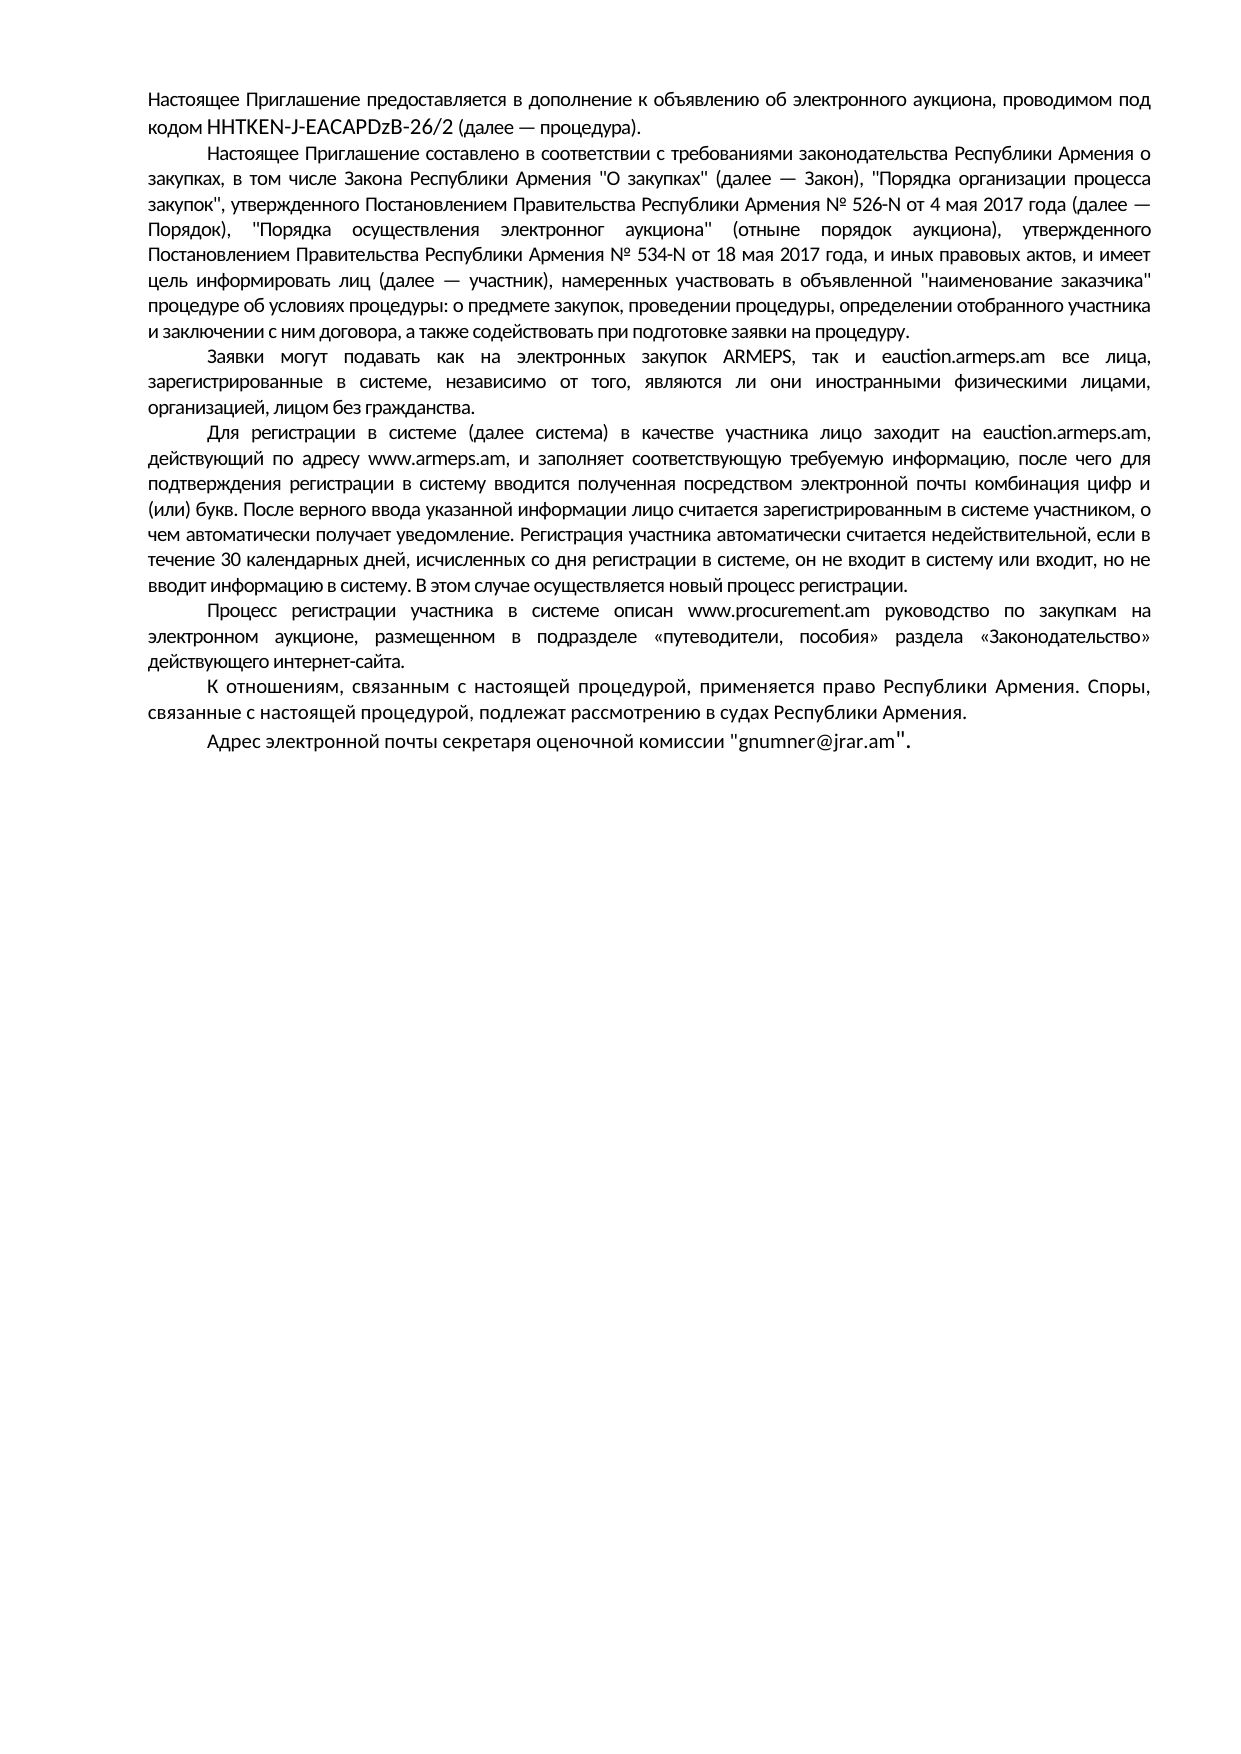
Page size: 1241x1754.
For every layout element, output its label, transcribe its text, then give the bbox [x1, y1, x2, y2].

text Процесс регистрации участника в системе описан www.procurement.am руководство по закупкам на электронном аукционе, размещенном в подразделе «путеводители, пособия» раздела «Законодательство» действующего интернет-сайта. [148, 597, 1152, 674]
text К отношениям, связанным с настоящей процедурой, применяется право Республики Армения. Споры, связанные с настоящей процедурой, подлежат рассмотрению в судах Республики Армения. [148, 674, 1152, 724]
text Адрес электронной почты секретаря оценочной комиссии "gnumner@jrar.am". [148, 724, 1152, 755]
text Настоящее Приглашение составлено в соответствии с требованиями законодательства Республики Армения о закупках, в том числе Закона Республики Армения "О закупках" (далее — Закон), "Порядка организации процесса закупок", утвержденного Постановлением Правительства Республики Армения № 526-N от 4 мая 2017 года (далее — Порядок), "Порядка осуществления электронног аукциона" (отныне порядок аукциона), утвержденного Постановлением Правительства Республики Армения № 534-N от 18 мая 2017 года, и иных правовых актов, и имеет цель информировать лиц (далее — участник), намеренных участвовать в объявленной "наименование заказчика" процедуре об условиях процедуры: о предмете закупок, проведении процедуры, определении отобранного участника и заключении с ним договора, а также содействовать при подготовке заявки на процедуру. [148, 140, 1152, 343]
text Для регистрации в системе (далее система) в качестве участника лицо заходит на eauction.armeps.am, действующий по адресу www.armeps.am, и заполняет соответствующую требуемую информацию, после чего для подтверждения регистрации в систему вводится полученная посредством электронной почты комбинация цифр и (или) букв. После верного ввода указанной информации лицо считается зарегистрированным в системе участником, о чем автоматически получает уведомление. Регистрация участника автоматически считается недействительной, если в течение 30 календарных дней, исчисленных со дня регистрации в системе, он не входит в систему или входит, но не вводит информацию в систему. В этом случае осуществляется новый процесс регистрации. [148, 419, 1152, 597]
text Заявки могут подавать как на электронных закупок ARMEPS, так и eauction.armeps.am все лица, зарегистрированные в системе, независимо от того, являются ли они иностранными физическими лицами, организацией, лицом без гражданства. [148, 343, 1152, 419]
text Настоящее Приглашение предоставляется в дополнение к объявлению об электронного аукциона, проводимом под кодом HHTKEN-J-EACAPDzB-26/2 (далее — процедура). [148, 86, 1152, 140]
